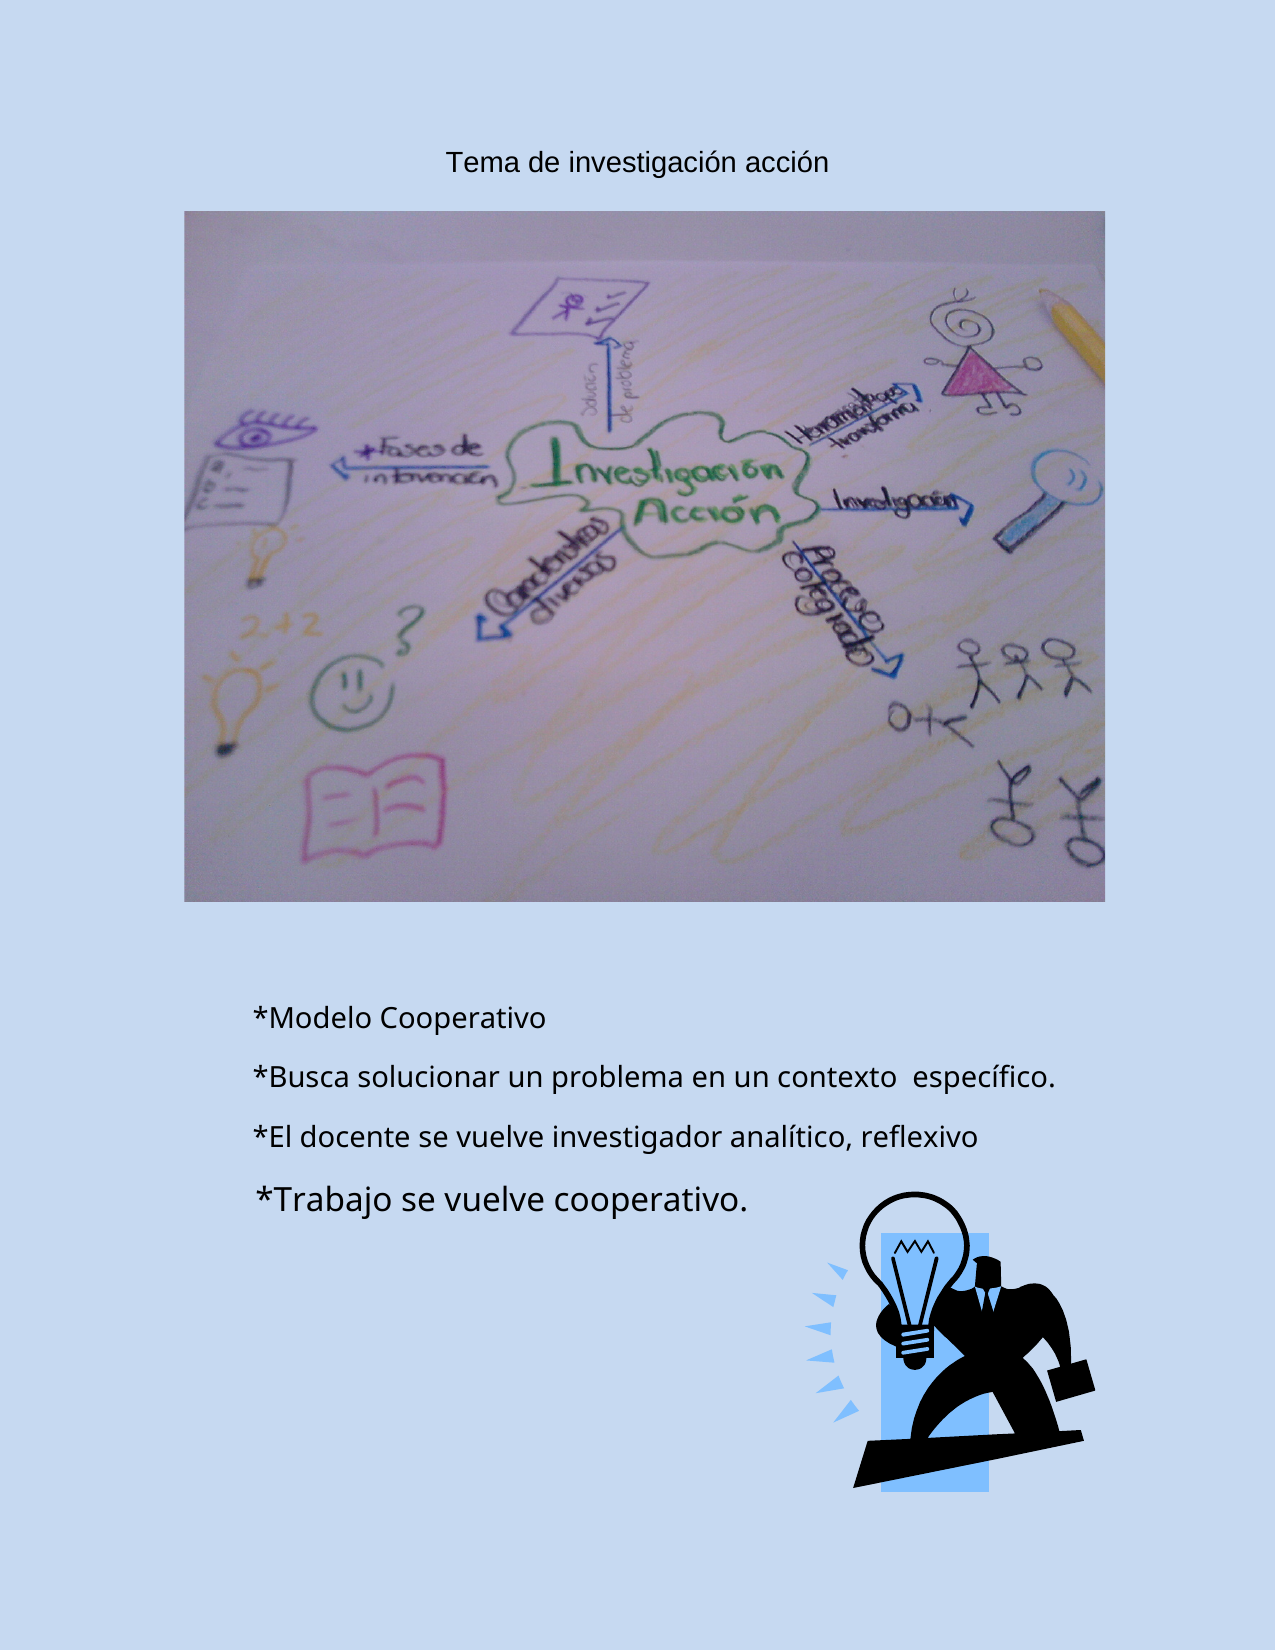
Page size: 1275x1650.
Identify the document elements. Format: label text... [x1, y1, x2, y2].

text Tema de investigación acción [177, 151, 1098, 178]
list *El docente se vuelve investigador analítico, reflexivo [252, 1116, 1098, 1156]
picture [184, 211, 1105, 902]
list *Busca solucionar un problema en un contexto específico. [252, 1056, 1098, 1096]
list *Modelo Cooperativo [252, 997, 1098, 1037]
text *Trabajo se vuelve cooperativo. [177, 1175, 1098, 1221]
